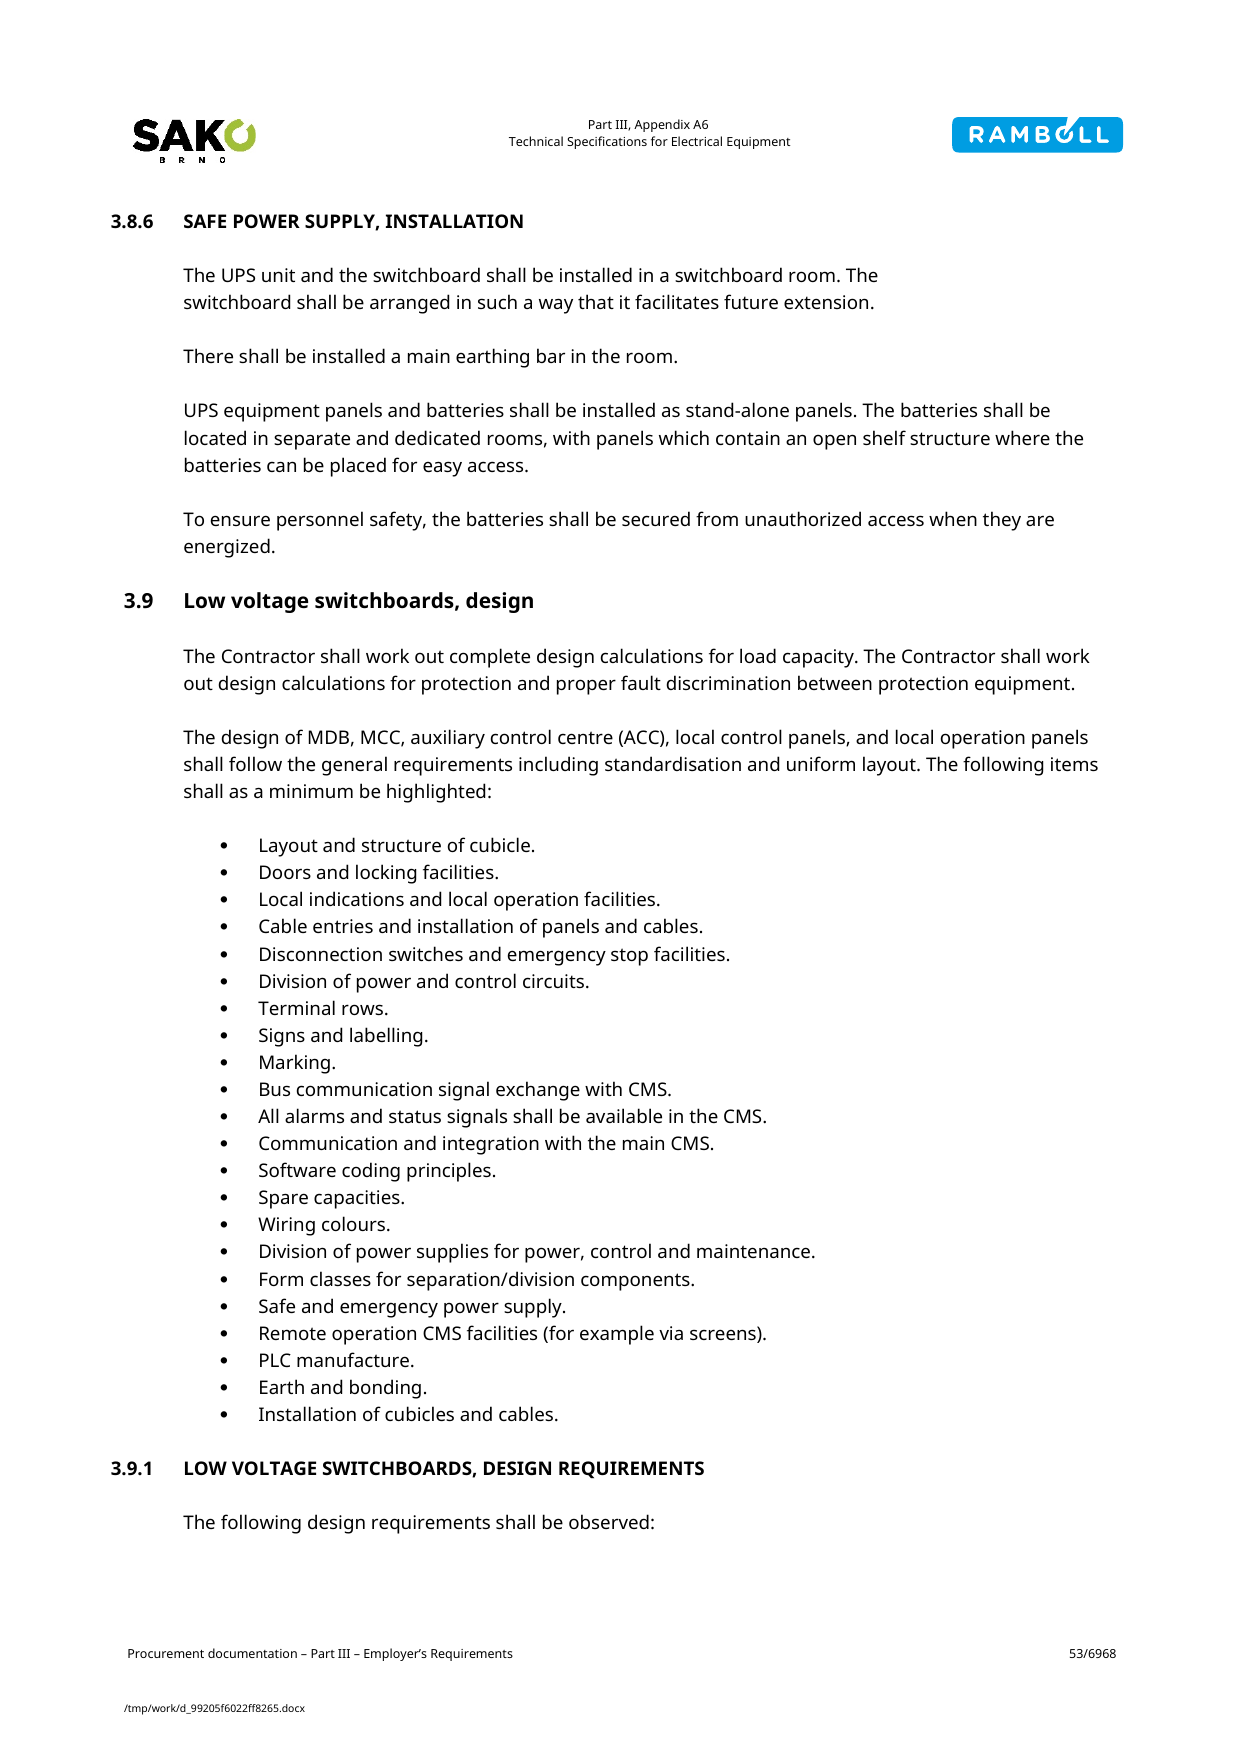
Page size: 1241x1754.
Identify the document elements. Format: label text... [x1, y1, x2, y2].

list Form classes for separation/division components. [221, 1264, 1116, 1291]
list Disconnection switches and emergency stop facilities. [221, 939, 1116, 966]
list Installation of cubicles and cables. [221, 1400, 1116, 1427]
list Software coding principles. [221, 1156, 1116, 1183]
subtitle Low voltage switchboards, design [153, 586, 1116, 614]
text switchboard shall be arranged in such a way that it facilitates future extension. [183, 288, 1116, 315]
list Division of power supplies for power, control and maintenance. [221, 1237, 1116, 1264]
text UPS equipment panels and batteries shall be installed as stand-alone panels. The batteries shall be located in separate and dedicated rooms, with panels which contain an open shelf structure where the batteries can be placed for easy access. [183, 396, 1116, 477]
text The following design requirements shall be observed: [183, 1508, 1116, 1535]
list Safe and emergency power supply. [221, 1291, 1116, 1318]
list Spare capacities. [221, 1183, 1116, 1210]
text There shall be installed a main earthing bar in the room. [183, 342, 1116, 369]
list Signs and labelling. [221, 1021, 1116, 1048]
subtitle Safe power supply, installation [153, 207, 1116, 234]
list Layout and structure of cubicle. [221, 831, 1116, 858]
list Division of power and control circuits. [221, 966, 1116, 993]
list Bus communication signal exchange with CMS. [221, 1075, 1116, 1102]
list Communication and integration with the main CMS. [221, 1129, 1116, 1156]
text To ensure personnel safety, the batteries shall be secured from unauthorized access when they are energized. [183, 504, 1116, 559]
list All alarms and status signals shall be available in the CMS. [221, 1102, 1116, 1129]
list Remote operation CMS facilities (for example via screens). [221, 1318, 1116, 1346]
text The UPS unit and the switchboard shall be installed in a switchboard room. The [183, 261, 1116, 288]
text The design of MDB, MCC, auxiliary control centre (ACC), local control panels, and local operation panels shall follow the general requirements including standardisation and uniform layout. The following items shall as a minimum be highlighted: [183, 723, 1116, 804]
text The Contractor shall work out complete design calculations for load capacity. The Contractor shall work out design calculations for protection and proper fault discrimination between protection equipment. [183, 641, 1116, 696]
list Wiring colours. [221, 1210, 1116, 1237]
picture [132, 119, 256, 163]
list Marking. [221, 1048, 1116, 1075]
list Cable entries and installation of panels and cables. [221, 912, 1116, 939]
list Doors and locking facilities. [221, 858, 1116, 885]
list Terminal rows. [221, 993, 1116, 1021]
subtitle Low voltage switchboards, design requirements [153, 1454, 1116, 1481]
list Local indications and local operation facilities. [221, 885, 1116, 912]
list PLC manufacture. [221, 1346, 1116, 1373]
list Earth and bonding. [221, 1373, 1116, 1400]
